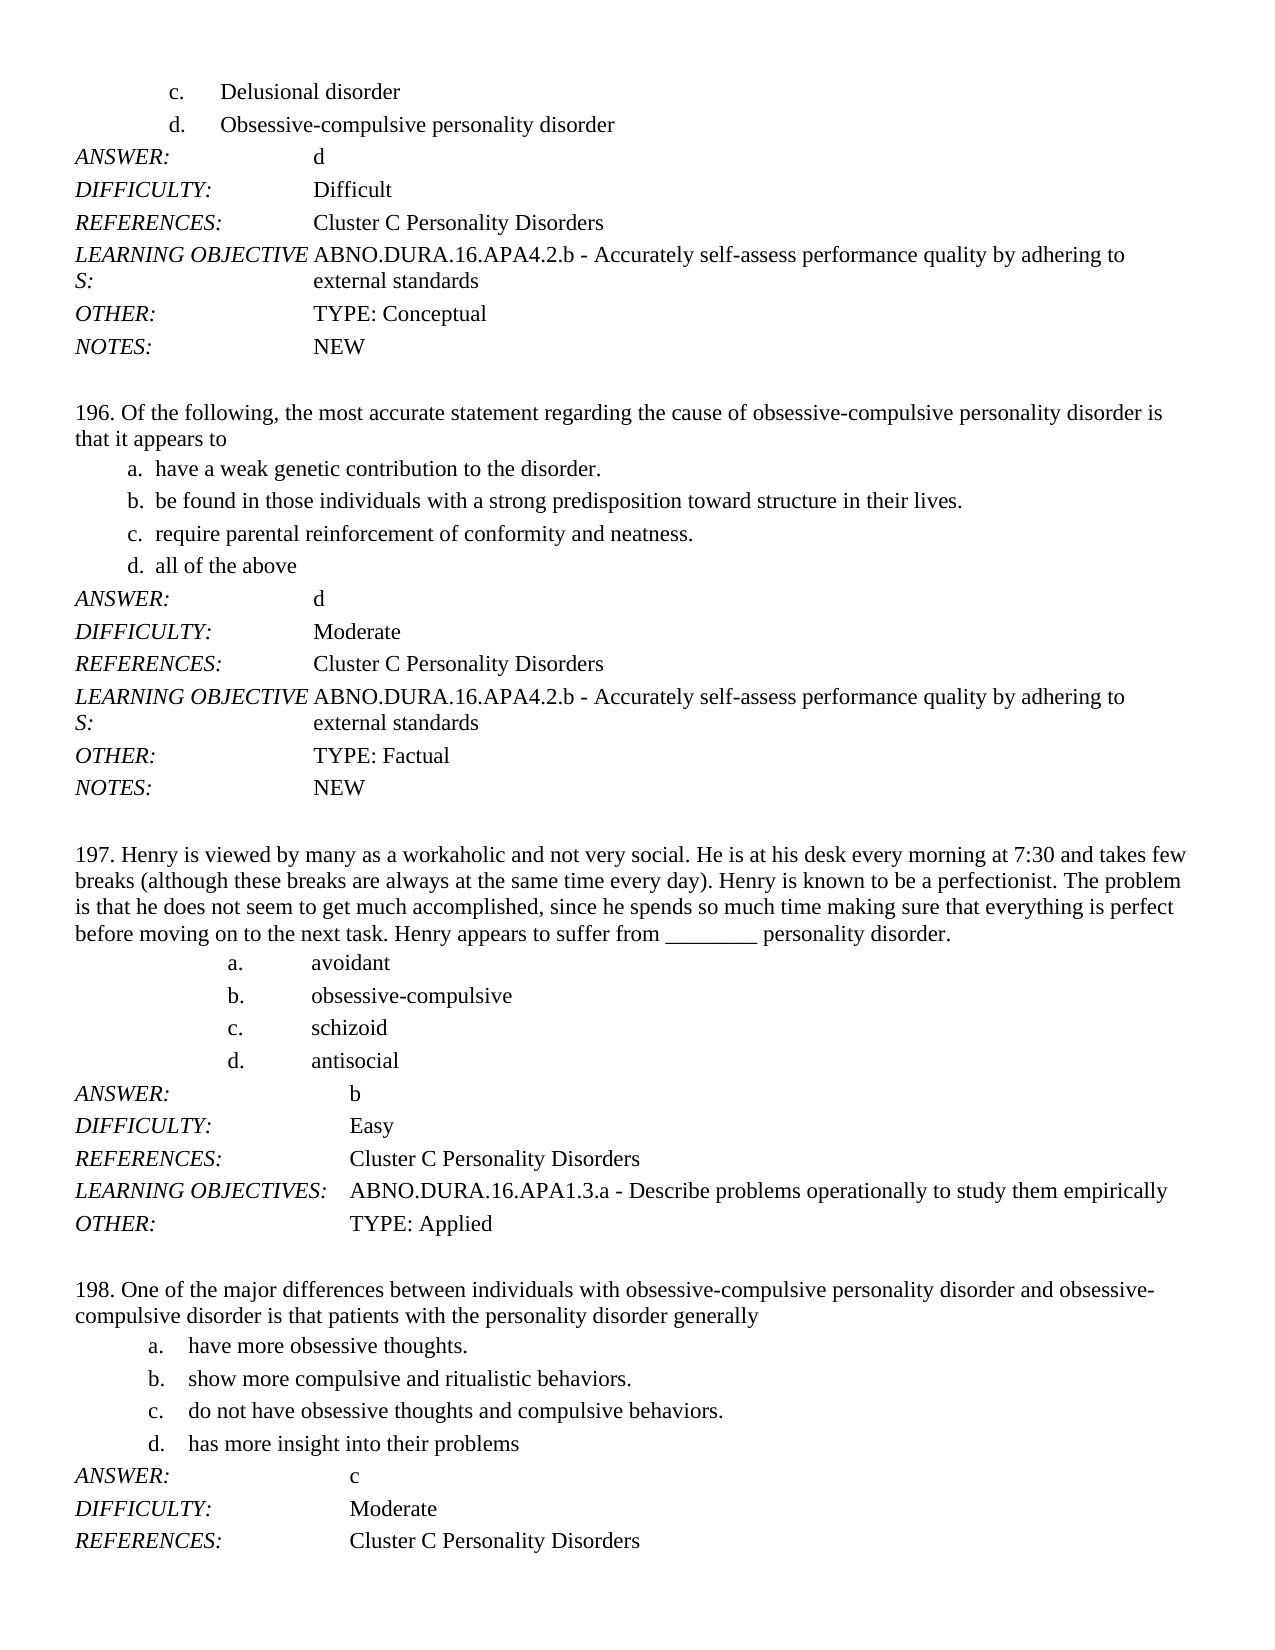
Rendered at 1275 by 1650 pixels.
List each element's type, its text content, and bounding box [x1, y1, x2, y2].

table_header 197. ​Henry is viewed by many as a workaholic and not very social. He is at his desk every morning at 7:30 and takes few breaks (although these breaks are always at the same time every day). Henry is known to be a perfectionist. The problem is that he does not seem to get much accomplished, since he spends so much time making sure that everything is perfect before moving on to the next task. Henry appears to suffer from ________ personality disorder. [75, 946, 1200, 1239]
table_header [75, 75, 1200, 362]
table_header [75, 1329, 1200, 1557]
table_header 196. Of the following, the most accurate statement regarding the cause of obsessive-compulsive personality disorder is that it appears to [75, 452, 1200, 804]
